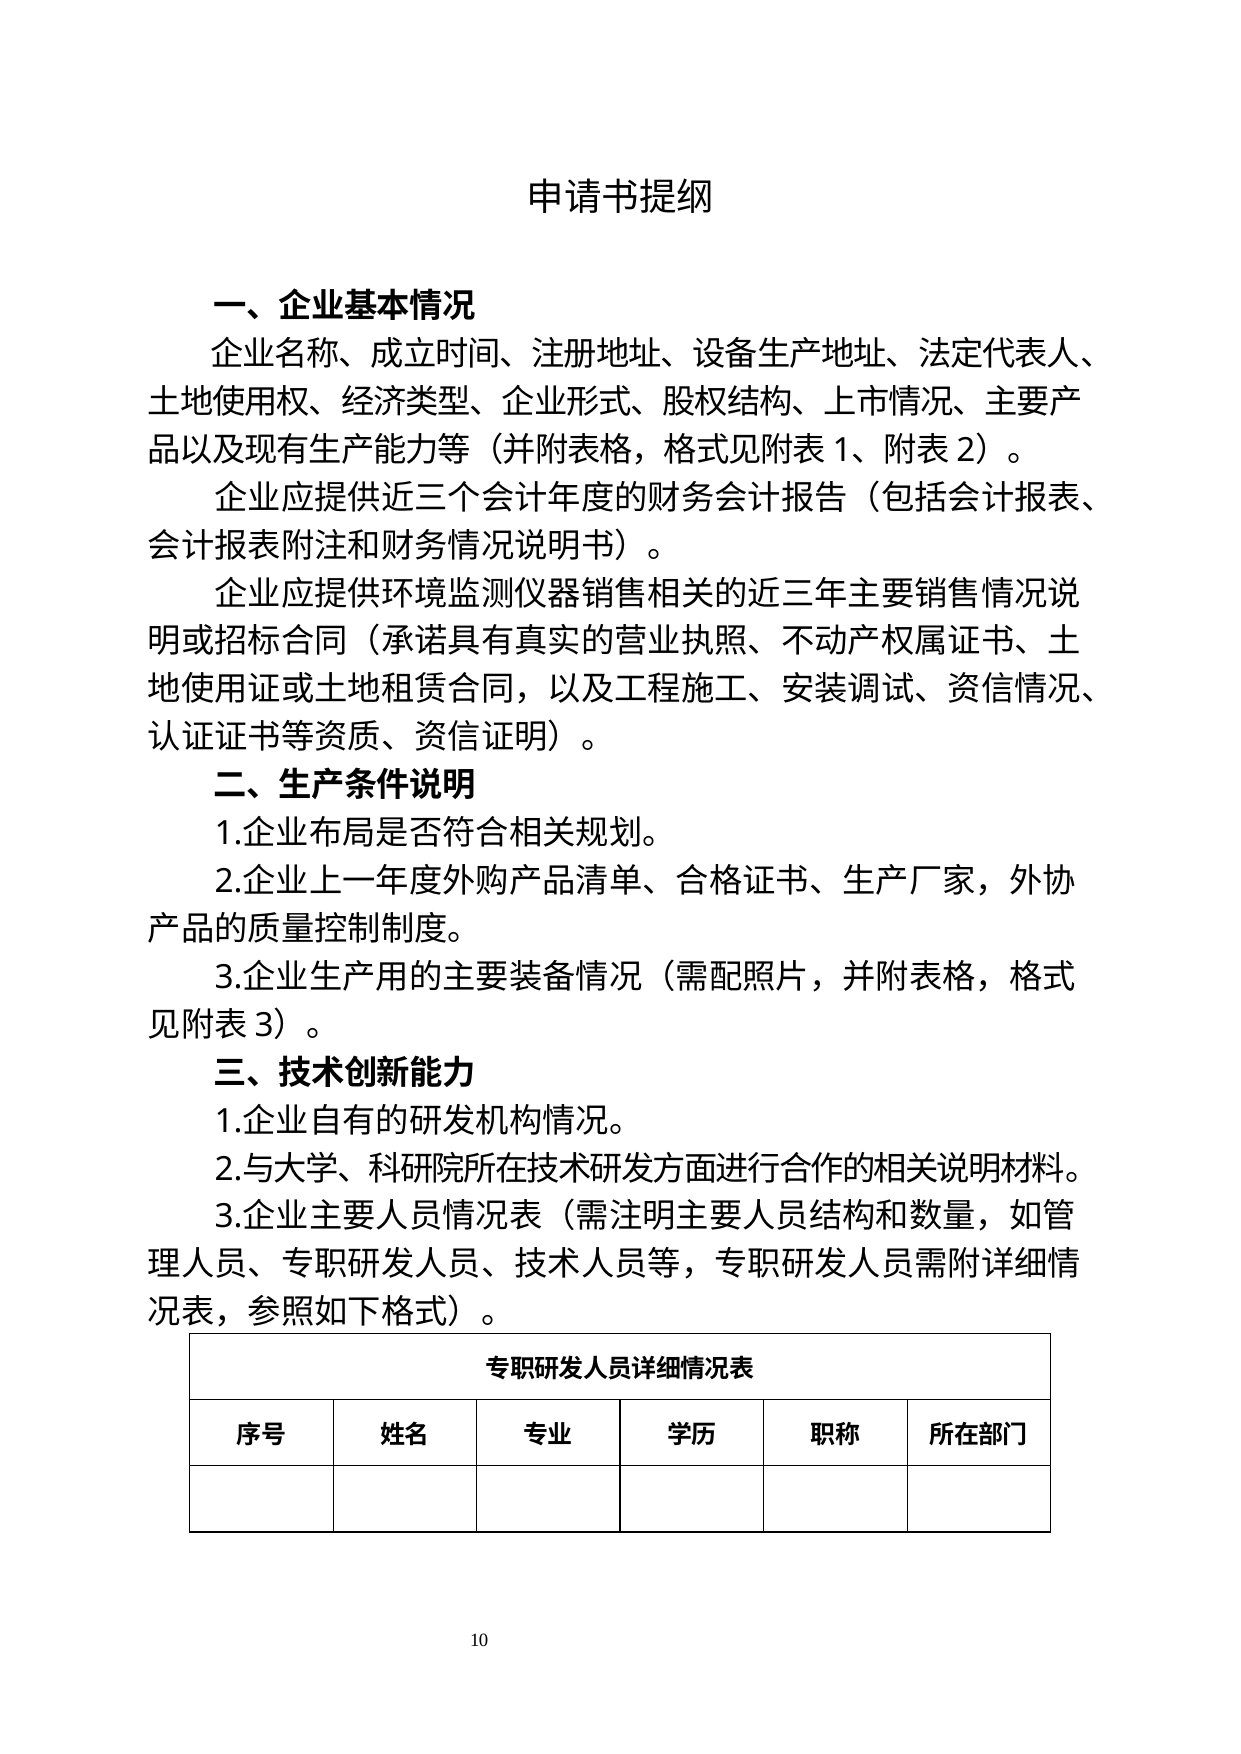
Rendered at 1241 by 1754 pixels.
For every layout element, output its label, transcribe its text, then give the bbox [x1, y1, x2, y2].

text 1.企业自有的研发机构情况。 [148, 1094, 1093, 1142]
table_cell [908, 1466, 1050, 1531]
text 2.与大学、科研院所在技术研发方面进行合作的相关说明材料。 [148, 1142, 1093, 1189]
table_cell [477, 1466, 619, 1531]
table_cell 所在部门 [908, 1400, 1050, 1465]
text 二、生产条件说明 [148, 758, 1093, 806]
table_cell 学历 [621, 1400, 763, 1465]
table_cell [764, 1466, 907, 1531]
text 3.企业生产用的主要装备情况（需配照片，并附表格，格式见附表3）。 [148, 950, 1093, 1046]
text 申请书提纲 [148, 162, 1093, 227]
text 1.企业布局是否符合相关规划。 [148, 806, 1093, 854]
table_cell [334, 1466, 476, 1531]
text 企业名称、成立时间、注册地址、设备生产地址、法定代表人、土地使用权、经济类型、企业形式、股权结构、上市情况、主要产品以及现有生产能力等（并附表格，格式见附表1、附表2）。 [148, 327, 1093, 471]
text 3.企业主要人员情况表（需注明主要人员结构和数量，如管理人员、专职研发人员、技术人员等，专职研发人员需附详细情况表，参照如下格式）。 [148, 1189, 1093, 1333]
table_cell 姓名 [334, 1400, 476, 1465]
table_cell 职称 [764, 1400, 907, 1465]
text 2.企业上一年度外购产品清单、合格证书、生产厂家，外协产品的质量控制制度。 [148, 854, 1093, 950]
table_cell [621, 1466, 763, 1531]
text 一、企业基本情况 [148, 277, 1093, 327]
table_header 专职研发人员详细情况表 [190, 1334, 1050, 1399]
table_cell 序号 [190, 1400, 333, 1465]
text 三、技术创新能力 [148, 1046, 1093, 1094]
table_cell [190, 1466, 333, 1531]
text 企业应提供近三个会计年度的财务会计报告（包括会计报表、会计报表附注和财务情况说明书）。 [148, 471, 1093, 567]
table_cell 专业 [477, 1400, 619, 1465]
text 企业应提供环境监测仪器销售相关的近三年主要销售情况说明或招标合同（承诺具有真实的营业执照、不动产权属证书、土地使用证或土地租赁合同，以及工程施工、安装调试、资信情况、认证证书等资质、资信证明）。 [148, 567, 1093, 758]
